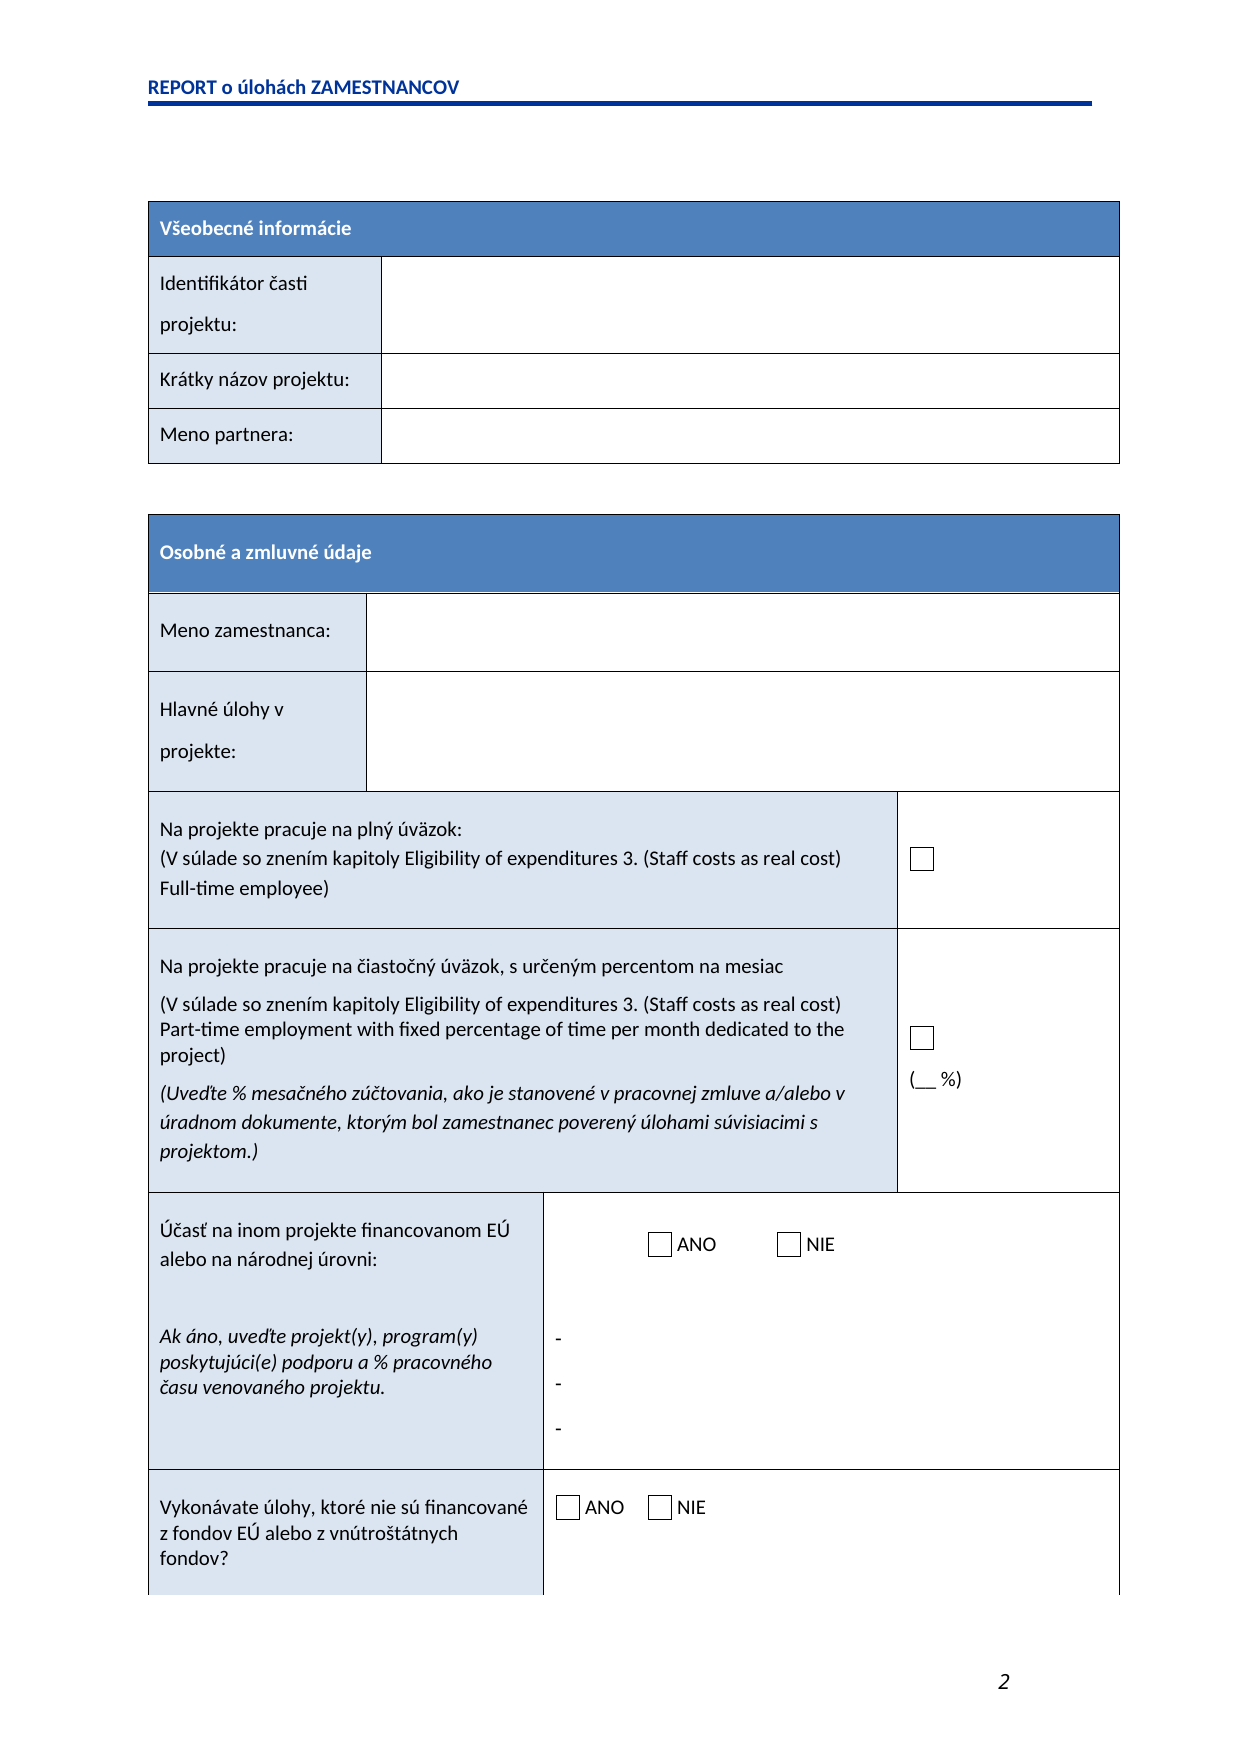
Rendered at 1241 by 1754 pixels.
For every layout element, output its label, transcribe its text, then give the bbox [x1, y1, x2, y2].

table_cell ANO NIE [544, 1470, 1119, 1595]
table_cell [382, 257, 1119, 353]
table_cell Meno zamestnanca: [149, 594, 366, 671]
table_cell (__ %) [898, 929, 1119, 1192]
table_cell Účasť na inom projekte financovanom EÚ alebo na národnej úrovni: [149, 1193, 543, 1299]
table_cell [382, 409, 1119, 463]
table_cell ANO NIE [544, 1193, 1119, 1299]
table_cell Na projekte pracuje na čiastočný úväzok, s určeným percentom na mesiac (V súlade so znením kapitoly Eligibility of expenditures 3. (Staff costs as real cost) Part-time employment with fixed percentage of time per month dedicated to the project) (Uveďte % mesačného zúčtovania, ako je stanovené v pracovnej zmluve a/alebo v úradnom dokumente, ktorým bol zamestnanec poverený úlohami súvisiacimi s projektom.) [149, 929, 897, 1192]
table_header Všeobecné informácie [149, 202, 1119, 256]
table_cell Meno partnera: [149, 409, 381, 463]
table_header Osobné a zmluvné údaje [149, 515, 1119, 592]
table_cell Na projekte pracuje na plný úväzok: (V súlade so znením kapitoly Eligibility of expenditures 3. (Staff costs as real cost) Full-time employee) [149, 792, 897, 928]
table_cell [382, 354, 1119, 408]
table_cell [898, 792, 1119, 928]
table_cell [367, 672, 1119, 791]
table_cell Identifikátor časti projektu: [149, 257, 381, 353]
table_cell Krátky názov projektu: [149, 354, 381, 408]
table_cell [544, 1299, 1119, 1469]
table_cell Ak áno, uveďte projekt(y), program(y) poskytujúci(e) podporu a % pracovného času venovaného projektu. [149, 1299, 543, 1469]
table_cell Hlavné úlohy v projekte: [149, 672, 366, 791]
table_cell [367, 594, 1119, 671]
table_cell Vykonávate úlohy, ktoré nie sú financované z fondov EÚ alebo z vnútroštátnych fondov? [149, 1470, 543, 1595]
